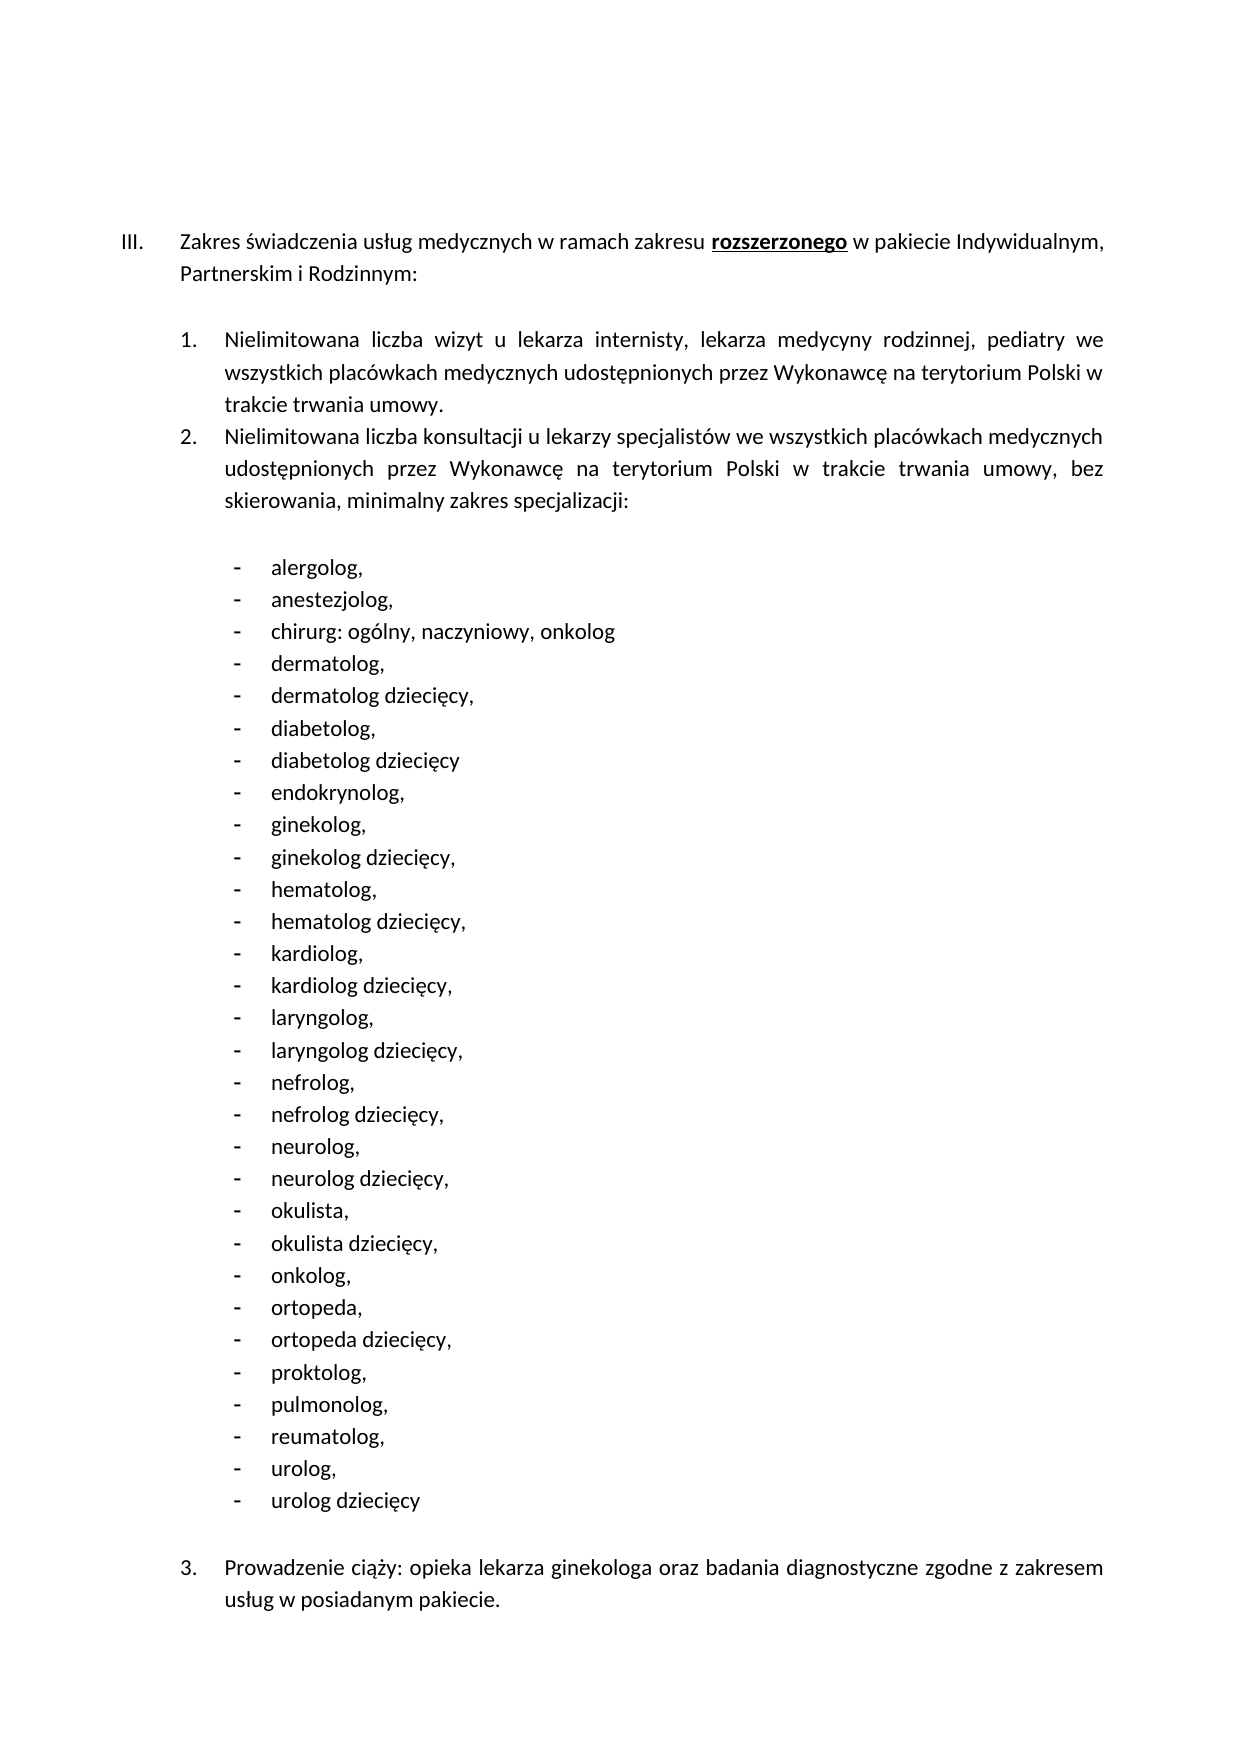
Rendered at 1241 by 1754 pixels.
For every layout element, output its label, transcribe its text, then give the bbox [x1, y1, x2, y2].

list ortopeda, [233, 1293, 1105, 1321]
list proktolog, [233, 1358, 1105, 1386]
list okulista, [233, 1197, 1105, 1225]
list hematolog dziecięcy, [233, 907, 1105, 935]
list chirurg: ogólny, naczyniowy, onkolog [233, 617, 1105, 645]
list endokrynolog, [233, 778, 1105, 806]
list ortopeda dziecięcy, [233, 1325, 1105, 1353]
list reumatolog, [233, 1422, 1105, 1450]
list Prowadzenie ciąży: opieka lekarza ginekologa oraz badania diagnostyczne zgodne z zakresem usług w posiadanym pakiecie. [180, 1553, 1105, 1613]
list diabetolog, [233, 714, 1105, 742]
list nefrolog dziecięcy, [233, 1100, 1105, 1128]
list kardiolog dziecięcy, [233, 971, 1105, 999]
list anestezjolog, [233, 585, 1105, 613]
list laryngolog dziecięcy, [233, 1036, 1105, 1064]
list kardiolog, [233, 939, 1105, 967]
list ginekolog dziecięcy, [233, 843, 1105, 871]
list Zakres świadczenia usług medycznych w ramach zakresu rozszerzonego w pakiecie Indywidualnym, Partnerskim i Rodzinnym: [121, 227, 1105, 287]
list ginekolog, [233, 810, 1105, 838]
list Nielimitowana liczba konsultacji u lekarzy specjalistów we wszystkich placówkach medycznych udostępnionych przez Wykonawcę na terytorium Polski w trakcie trwania umowy, bez skierowania, minimalny zakres specjalizacji: [180, 422, 1105, 514]
list diabetolog dziecięcy [233, 746, 1105, 774]
list urolog, [233, 1454, 1105, 1482]
list alergolog, [233, 553, 1105, 581]
list neurolog, [233, 1132, 1105, 1160]
list nefrolog, [233, 1068, 1105, 1096]
list onkolog, [233, 1261, 1105, 1289]
list dermatolog, [233, 649, 1105, 677]
list urolog dziecięcy [233, 1486, 1105, 1514]
list laryngolog, [233, 1003, 1105, 1032]
list dermatolog dziecięcy, [233, 682, 1105, 710]
list neurolog dziecięcy, [233, 1164, 1105, 1192]
list hematolog, [233, 875, 1105, 903]
list pulmonolog, [233, 1390, 1105, 1418]
list okulista dziecięcy, [233, 1229, 1105, 1257]
list Nielimitowana liczba wizyt u lekarza internisty, lekarza medycyny rodzinnej, pediatry we wszystkich placówkach medycznych udostępnionych przez Wykonawcę na terytorium Polski w trakcie trwania umowy. [180, 326, 1105, 418]
